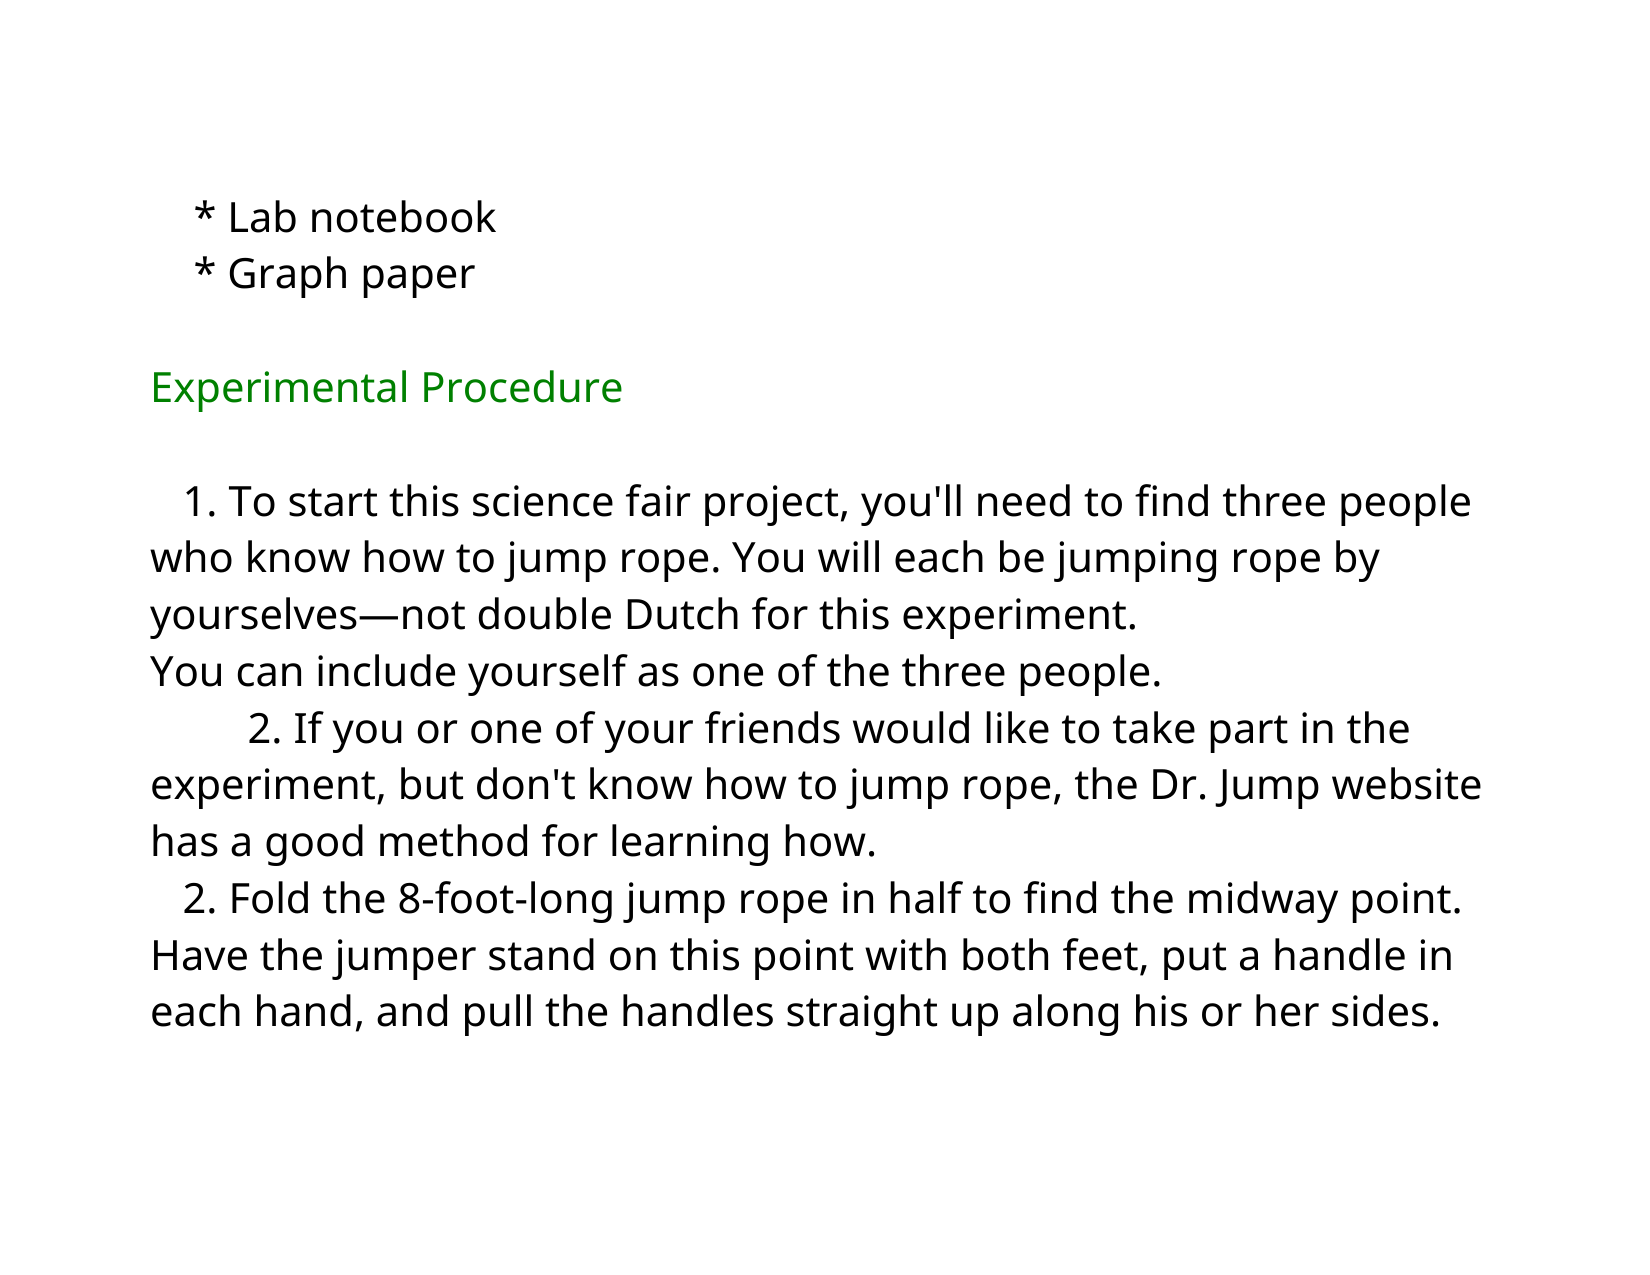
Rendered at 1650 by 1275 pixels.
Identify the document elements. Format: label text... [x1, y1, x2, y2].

text You can include yourself as one of the three people. [150, 642, 1500, 698]
text * Graph paper [150, 244, 1500, 301]
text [150, 869, 1500, 1039]
text 2. If you or one of your friends would like to take part in the experiment, but don't know how to jump rope, the Dr. Jump website has a good method for learning how. [150, 698, 1500, 869]
text * Lab notebook [150, 187, 1500, 244]
text 1. To start this science fair project, you'll need to find three people who know how to jump rope. You will each be jumping rope by yourselves—not double Dutch for this experiment. [150, 471, 1500, 642]
text Experimental Procedure [150, 358, 1500, 414]
